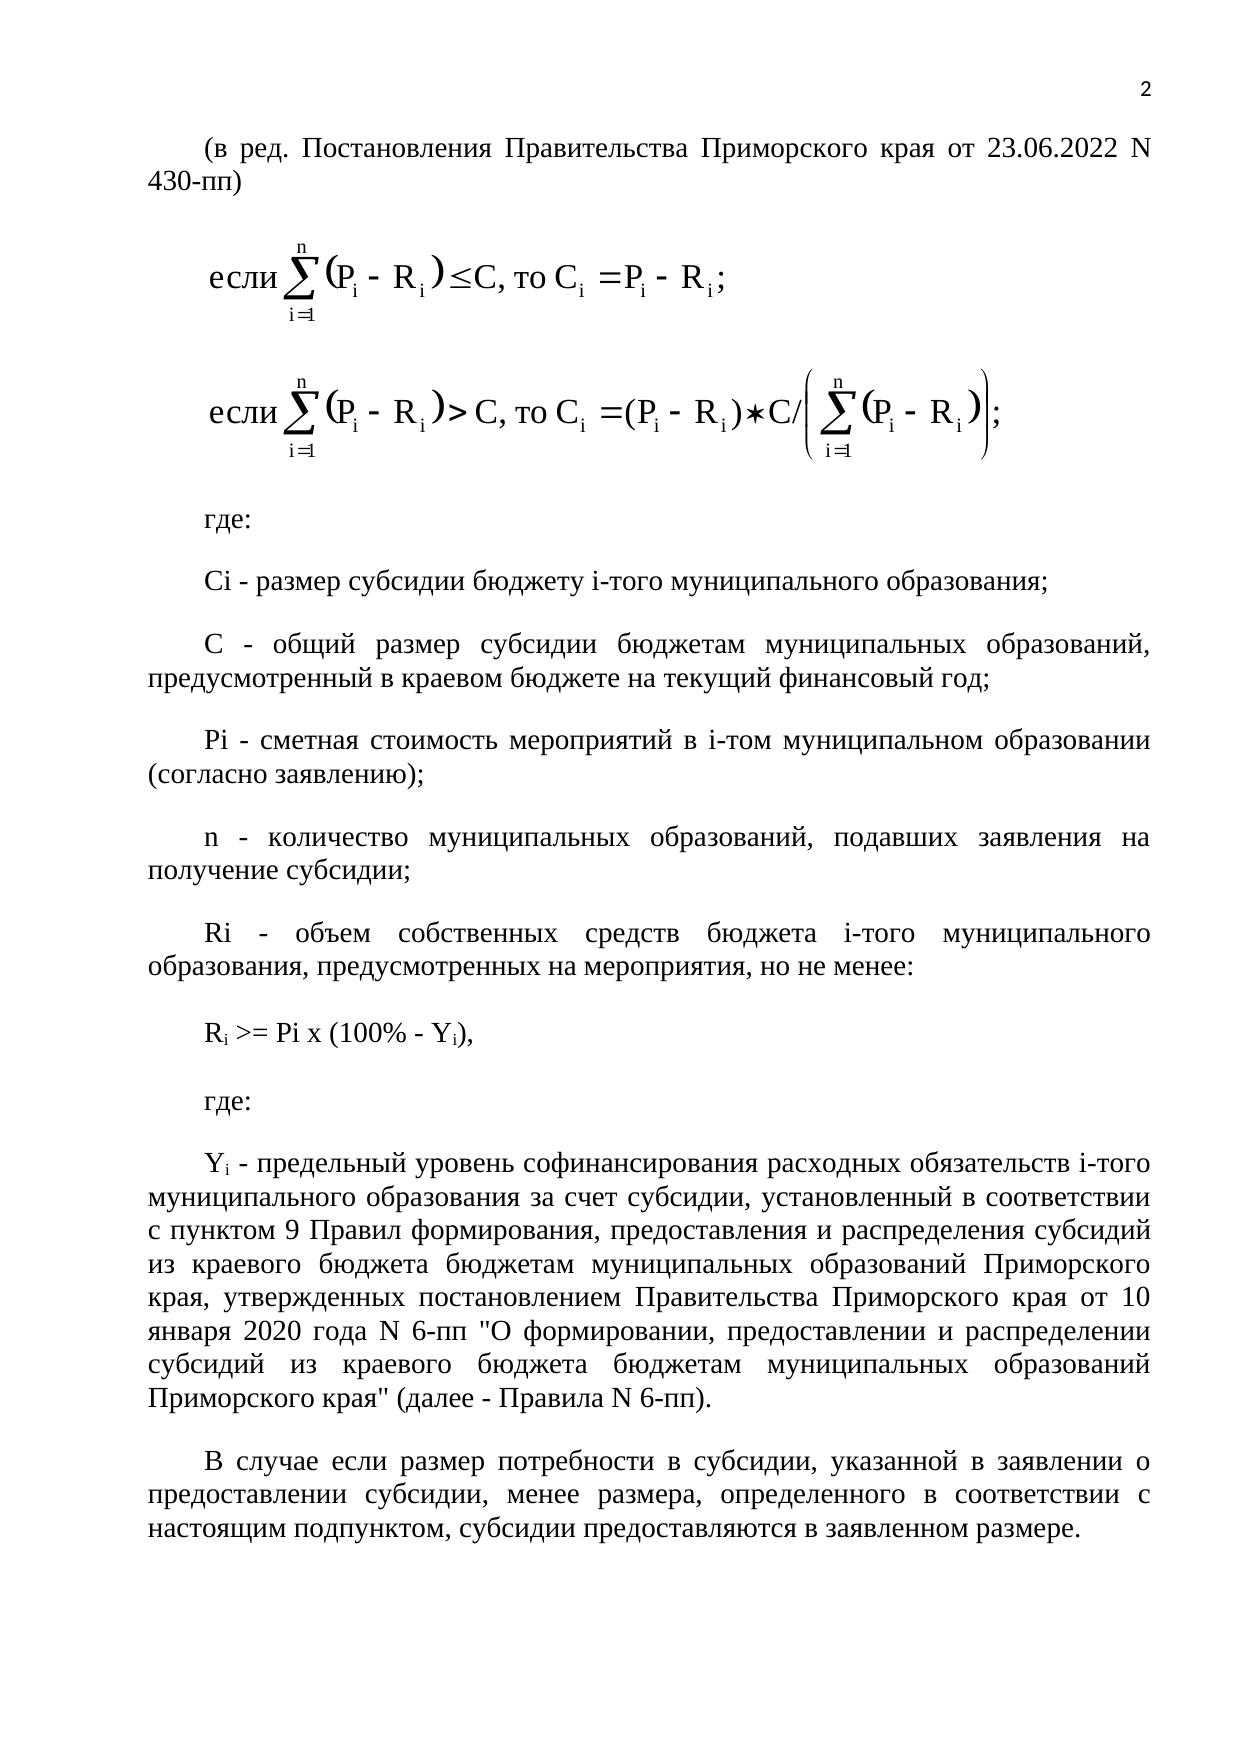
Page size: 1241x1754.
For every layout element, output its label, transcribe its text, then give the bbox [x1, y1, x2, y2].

text где: [148, 1083, 1152, 1116]
text C - общий размер субсидии бюджетам муниципальных образований, предусмотренный в краевом бюджете на текущий финансовый год; [148, 626, 1152, 693]
text В случае если размер потребности в субсидии, указанной в заявлении о предоставлении субсидии, менее размера, определенного в соответствии с настоящим подпунктом, субсидии предоставляются в заявленном размере. [148, 1443, 1152, 1543]
text Ci - размер субсидии бюджету i-того муниципального образования; [148, 563, 1152, 597]
text Ri >= Pi x (100% - Yi), [148, 1016, 1152, 1049]
text Yi - предельный уровень софинансирования расходных обязательств i-того муниципального образования за счет субсидии, установленный в соответствии с пунктом 9 Правил формирования, предоставления и распределения субсидий из краевого бюджета бюджетам муниципальных образований Приморского края, утвержденных постановлением Правительства Приморского края от 10 января 2020 года N 6-пп "О формировании, предоставлении и распределении субсидий из краевого бюджета бюджетам муниципальных образований Приморского края" (далее - Правила N 6-пп). [148, 1145, 1152, 1414]
text n - количество муниципальных образований, подавших заявления на получение субсидии; [148, 819, 1152, 886]
text Ri - объем собственных средств бюджета i-того муниципального образования, предусмотренных на мероприятия, но не менее: [148, 915, 1152, 982]
text (в ред. Постановления Правительства Приморского края от 23.06.2022 N 430-пп) [148, 130, 1152, 197]
text Pi - сметная стоимость мероприятий в i-том муниципальном образовании (согласно заявлению); [148, 722, 1152, 789]
text где: [148, 501, 1152, 534]
